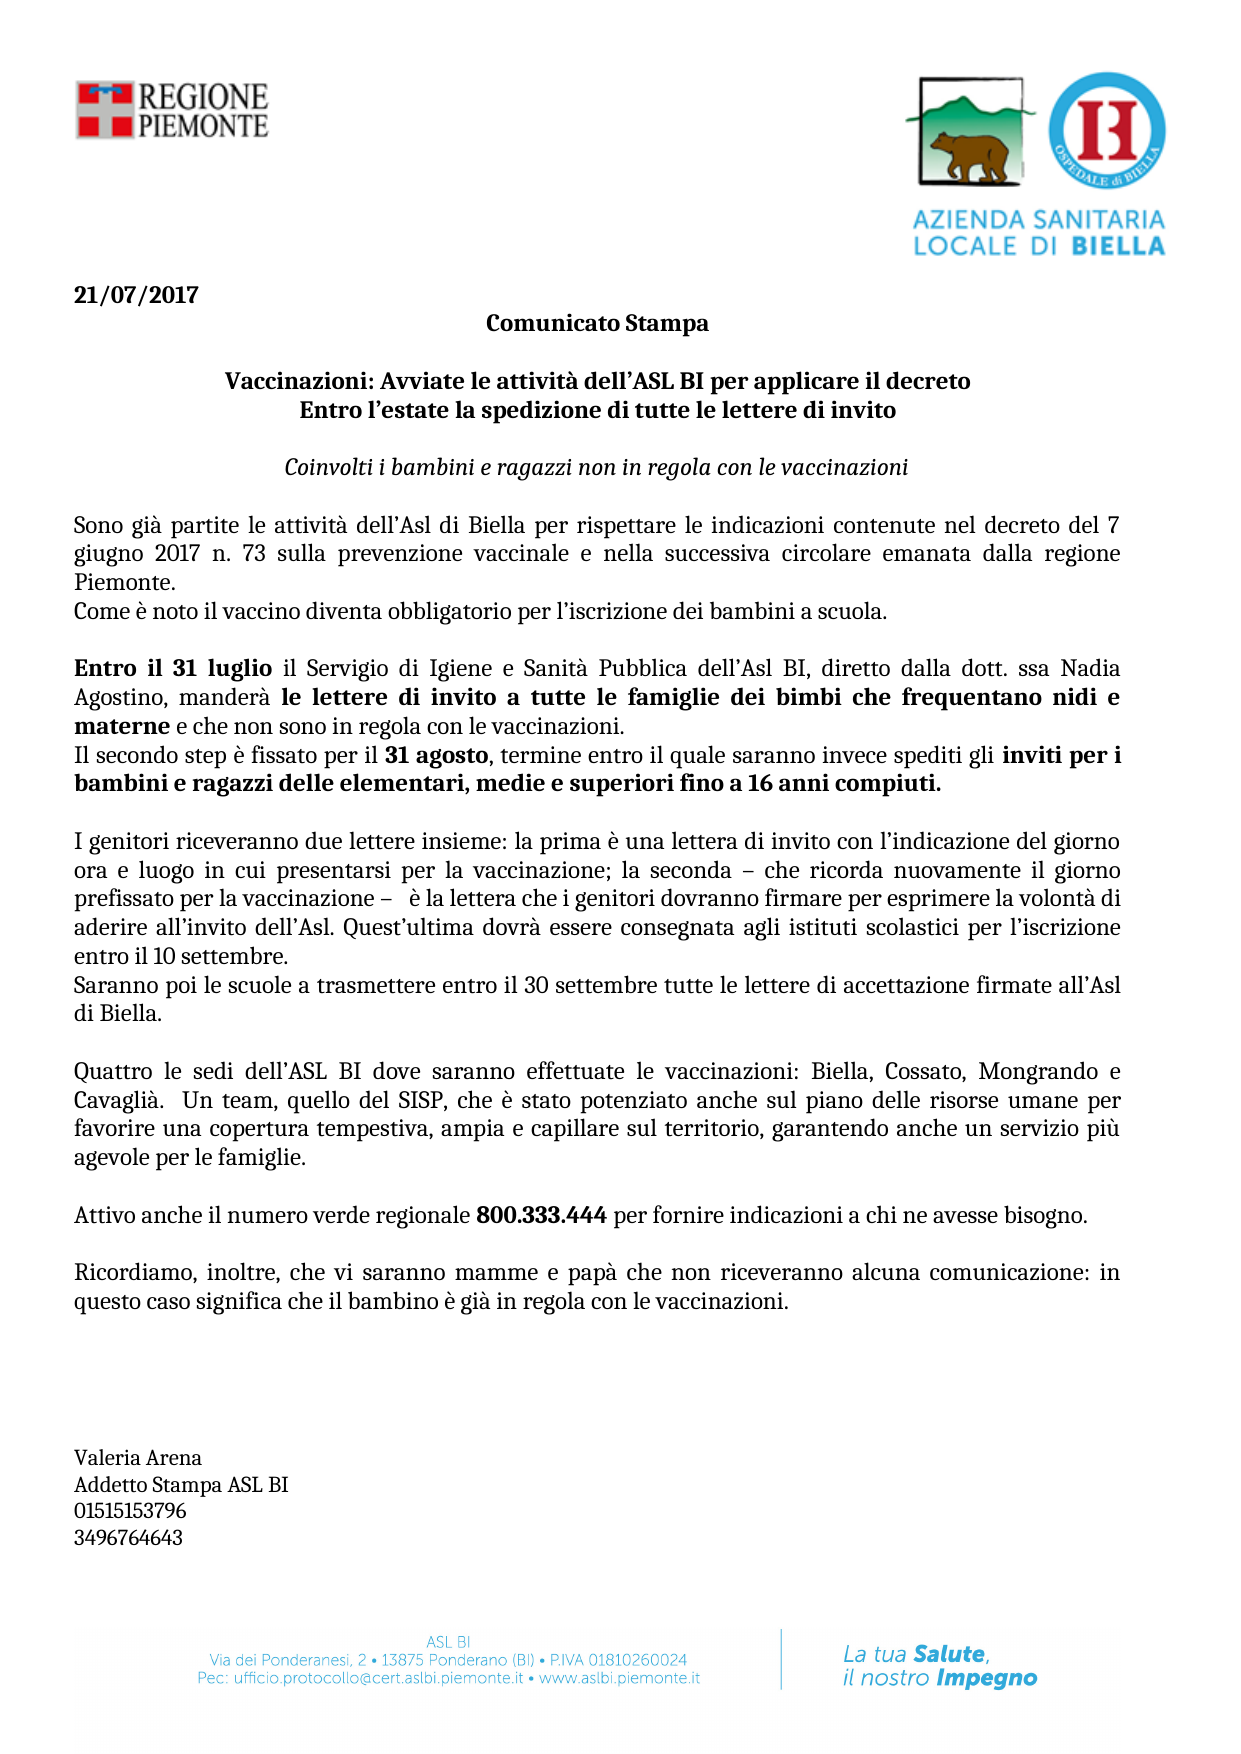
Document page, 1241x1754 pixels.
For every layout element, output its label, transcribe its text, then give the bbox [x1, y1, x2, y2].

text Come è noto il vaccino diventa obbligatorio per l’iscrizione dei bambini a scuola. [74, 597, 1122, 626]
text Ricordiamo, inoltre, che vi saranno mamme e papà che non riceveranno alcuna comunicazione: in questo caso significa che il bambino è già in regola con le vaccinazioni. [74, 1258, 1122, 1316]
picture [73, 1627, 1122, 1754]
text Vaccinazioni: Avviate le attività dell’ASL BI per applicare il decreto [74, 367, 1122, 396]
text Comunicato Stampa [74, 309, 1122, 338]
text 21/07/2017 [74, 281, 1122, 309]
text Quattro le sedi dell’ASL BI dove saranno effettuate le vaccinazioni: Biella, Cossato, Mongrando e Cavaglià. Un team, quello del SISP, che è stato potenziato anche sul piano delle risorse umane per favorire una copertura tempestiva, ampia e capillare sul territorio, garantendo anche un servizio più agevole per le famiglie. [74, 1057, 1122, 1172]
text Sono già partite le attività dell’Asl di Biella per rispettare le indicazioni contenute nel decreto del 7 giugno 2017 n. 73 sulla prevenzione vaccinale e nella successiva circolare emanata dalla regione Piemonte. [74, 511, 1122, 597]
picture [843, 0, 1241, 281]
text Entro il 31 luglio il Servigio di Igiene e Sanità Pubblica dell’Asl BI, diretto dalla dott. ssa Nadia Agostino, manderà le lettere di invito a tutte le famiglie dei bimbi che frequentano nidi e materne e che non sono in regola con le vaccinazioni. [74, 654, 1122, 741]
picture [2, 0, 357, 277]
text 3496764643 [74, 1524, 1122, 1551]
text Valeria Arena [74, 1445, 1122, 1472]
text Saranno poi le scuole a trasmettere entro il 30 settembre tutte le lettere di accettazione firmate all’Asl di Biella. [74, 971, 1122, 1028]
text Coinvolti i bambini e ragazzi non in regola con le vaccinazioni [74, 453, 1122, 482]
text Attivo anche il numero verde regionale 800.333.444 per fornire indicazioni a chi ne avesse bisogno. [74, 1201, 1122, 1229]
text I genitori riceveranno due lettere insieme: la prima è una lettera di invito con l’indicazione del giorno ora e luogo in cui presentarsi per la vaccinazione; la seconda – che ricorda nuovamente il giorno prefissato per la vaccinazione – è la lettera che i genitori dovranno firmare per esprimere la volontà di aderire all’invito dell’Asl. Quest’ultima dovrà essere consegnata agli istituti scolastici per l’iscrizione entro il 10 settembre. [74, 827, 1122, 971]
text Entro l’estate la spedizione di tutte le lettere di invito [74, 396, 1122, 424]
text Il secondo step è fissato per il 31 agosto, termine entro il quale saranno invece spediti gli inviti per i bambini e ragazzi delle elementari, medie e superiori fino a 16 anni compiuti. [74, 741, 1122, 798]
text Addetto Stampa ASL BI [74, 1472, 1122, 1498]
text 01515153796 [74, 1498, 1122, 1524]
